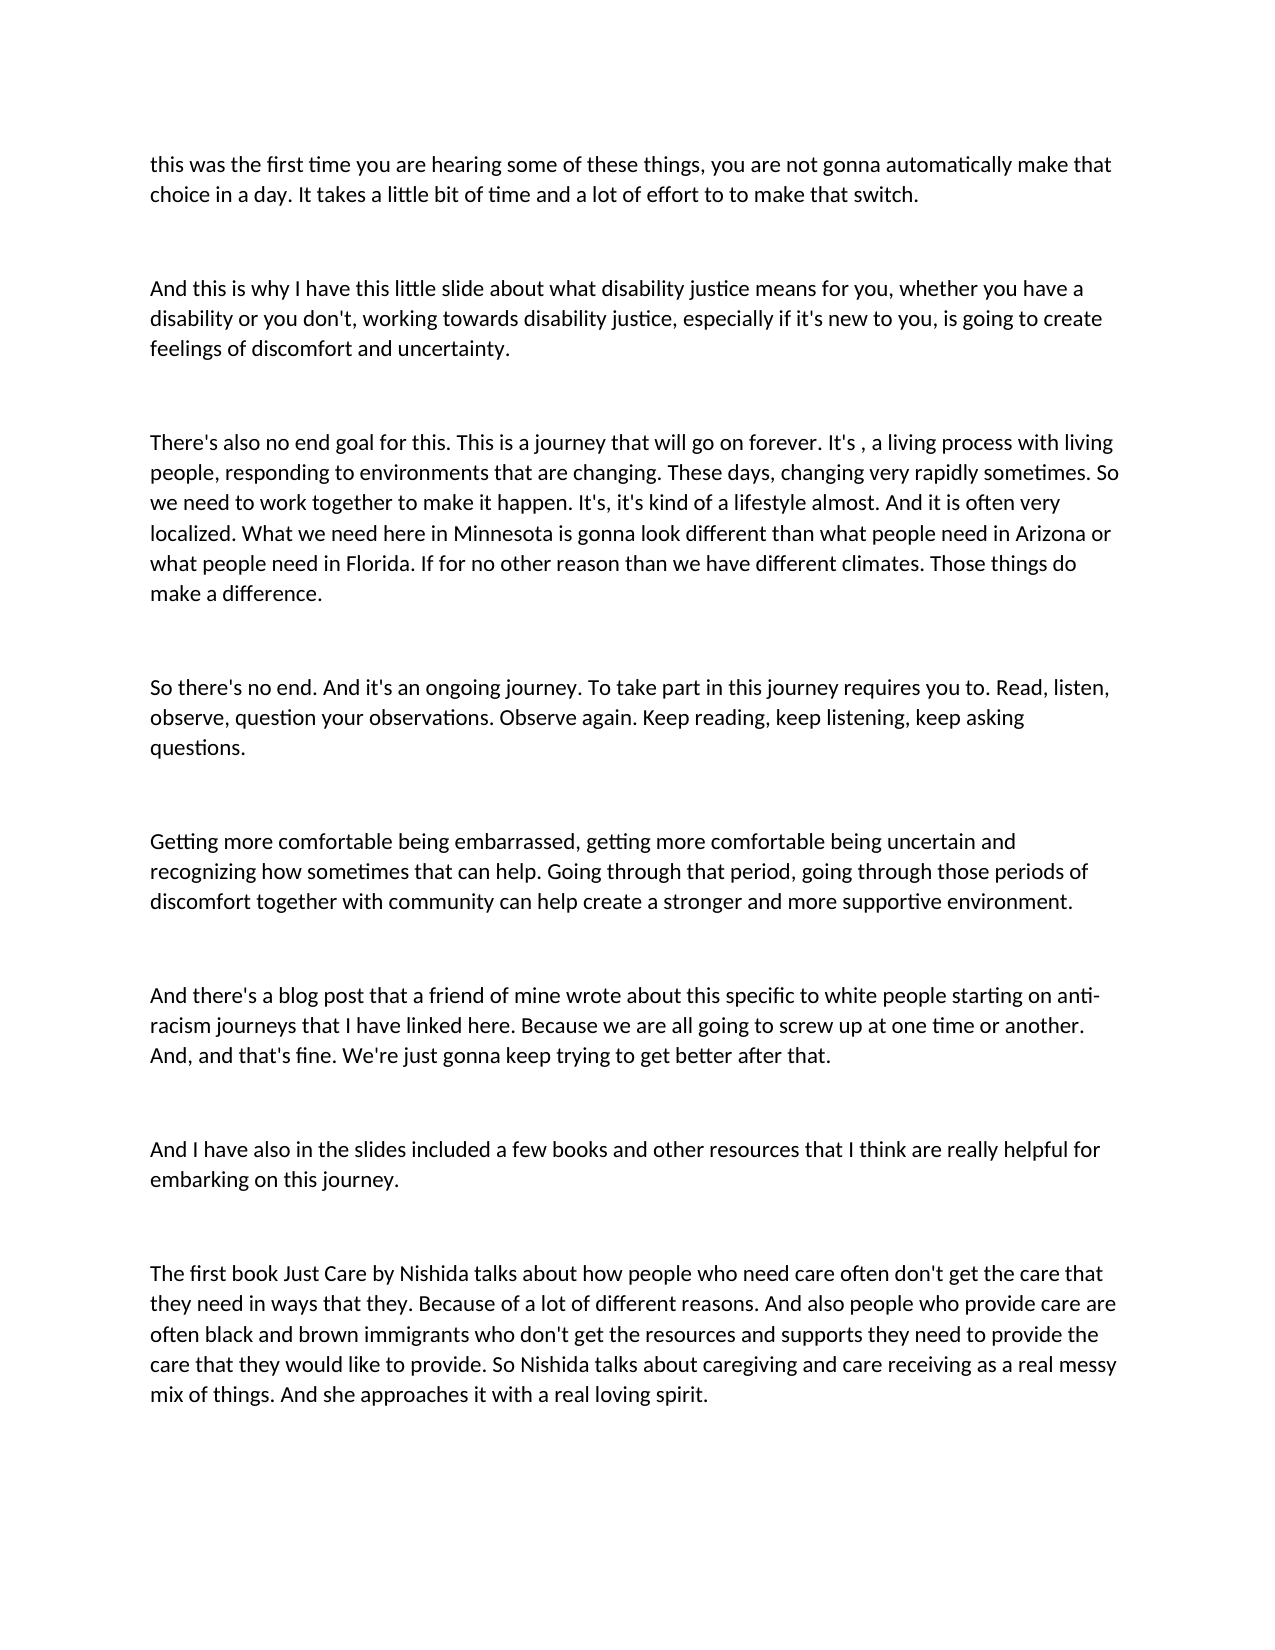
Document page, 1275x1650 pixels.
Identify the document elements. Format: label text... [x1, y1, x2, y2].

text There's also no end goal for this. This is a journey that will go on forever. It's , a living process with living people, responding to environments that are changing. These days, changing very rapidly sometimes. So we need to work together to make it happen. It's, it's kind of a lifestyle almost. And it is often very localized. What we need here in Minnesota is gonna look different than what people need in Arizona or what people need in Florida. If for no other reason than we have different climates. Those things do make a difference. [150, 428, 1125, 607]
text And I have also in the slides included a few books and other resources that I think are really helpful for embarking on this journey. [150, 1135, 1125, 1194]
text The first book Just Care by Nishida talks about how people who need care often don't get the care that they need in ways that they. Because of a lot of different reasons. And also people who provide care are often black and brown immigrants who don't get the resources and supports they need to provide the care that they would like to provide. So Nishida talks about caregiving and care receiving as a real messy mix of things. And she approaches it with a real loving spirit. [150, 1259, 1125, 1408]
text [150, 150, 1125, 208]
text And this is why I have this little slide about what disability justice means for you, whether you have a disability or you don't, working towards disability justice, especially if it's new to you, is going to create feelings of discomfort and uncertainty. [150, 274, 1125, 362]
text And there's a blog post that a friend of mine wrote about this specific to white people starting on anti-racism journeys that I have linked here. Because we are all going to screw up at one time or another. And, and that's fine. We're just gonna keep trying to get better after that. [150, 981, 1125, 1070]
text Getting more comfortable being embarrassed, getting more comfortable being uncertain and recognizing how sometimes that can help. Going through that period, going through those periods of discomfort together with community can help create a stronger and more supportive environment. [150, 827, 1125, 916]
text So there's no end. And it's an ongoing journey. To take part in this journey requires you to. Read, listen, observe, question your observations. Observe again. Keep reading, keep listening, keep asking questions. [150, 673, 1125, 761]
